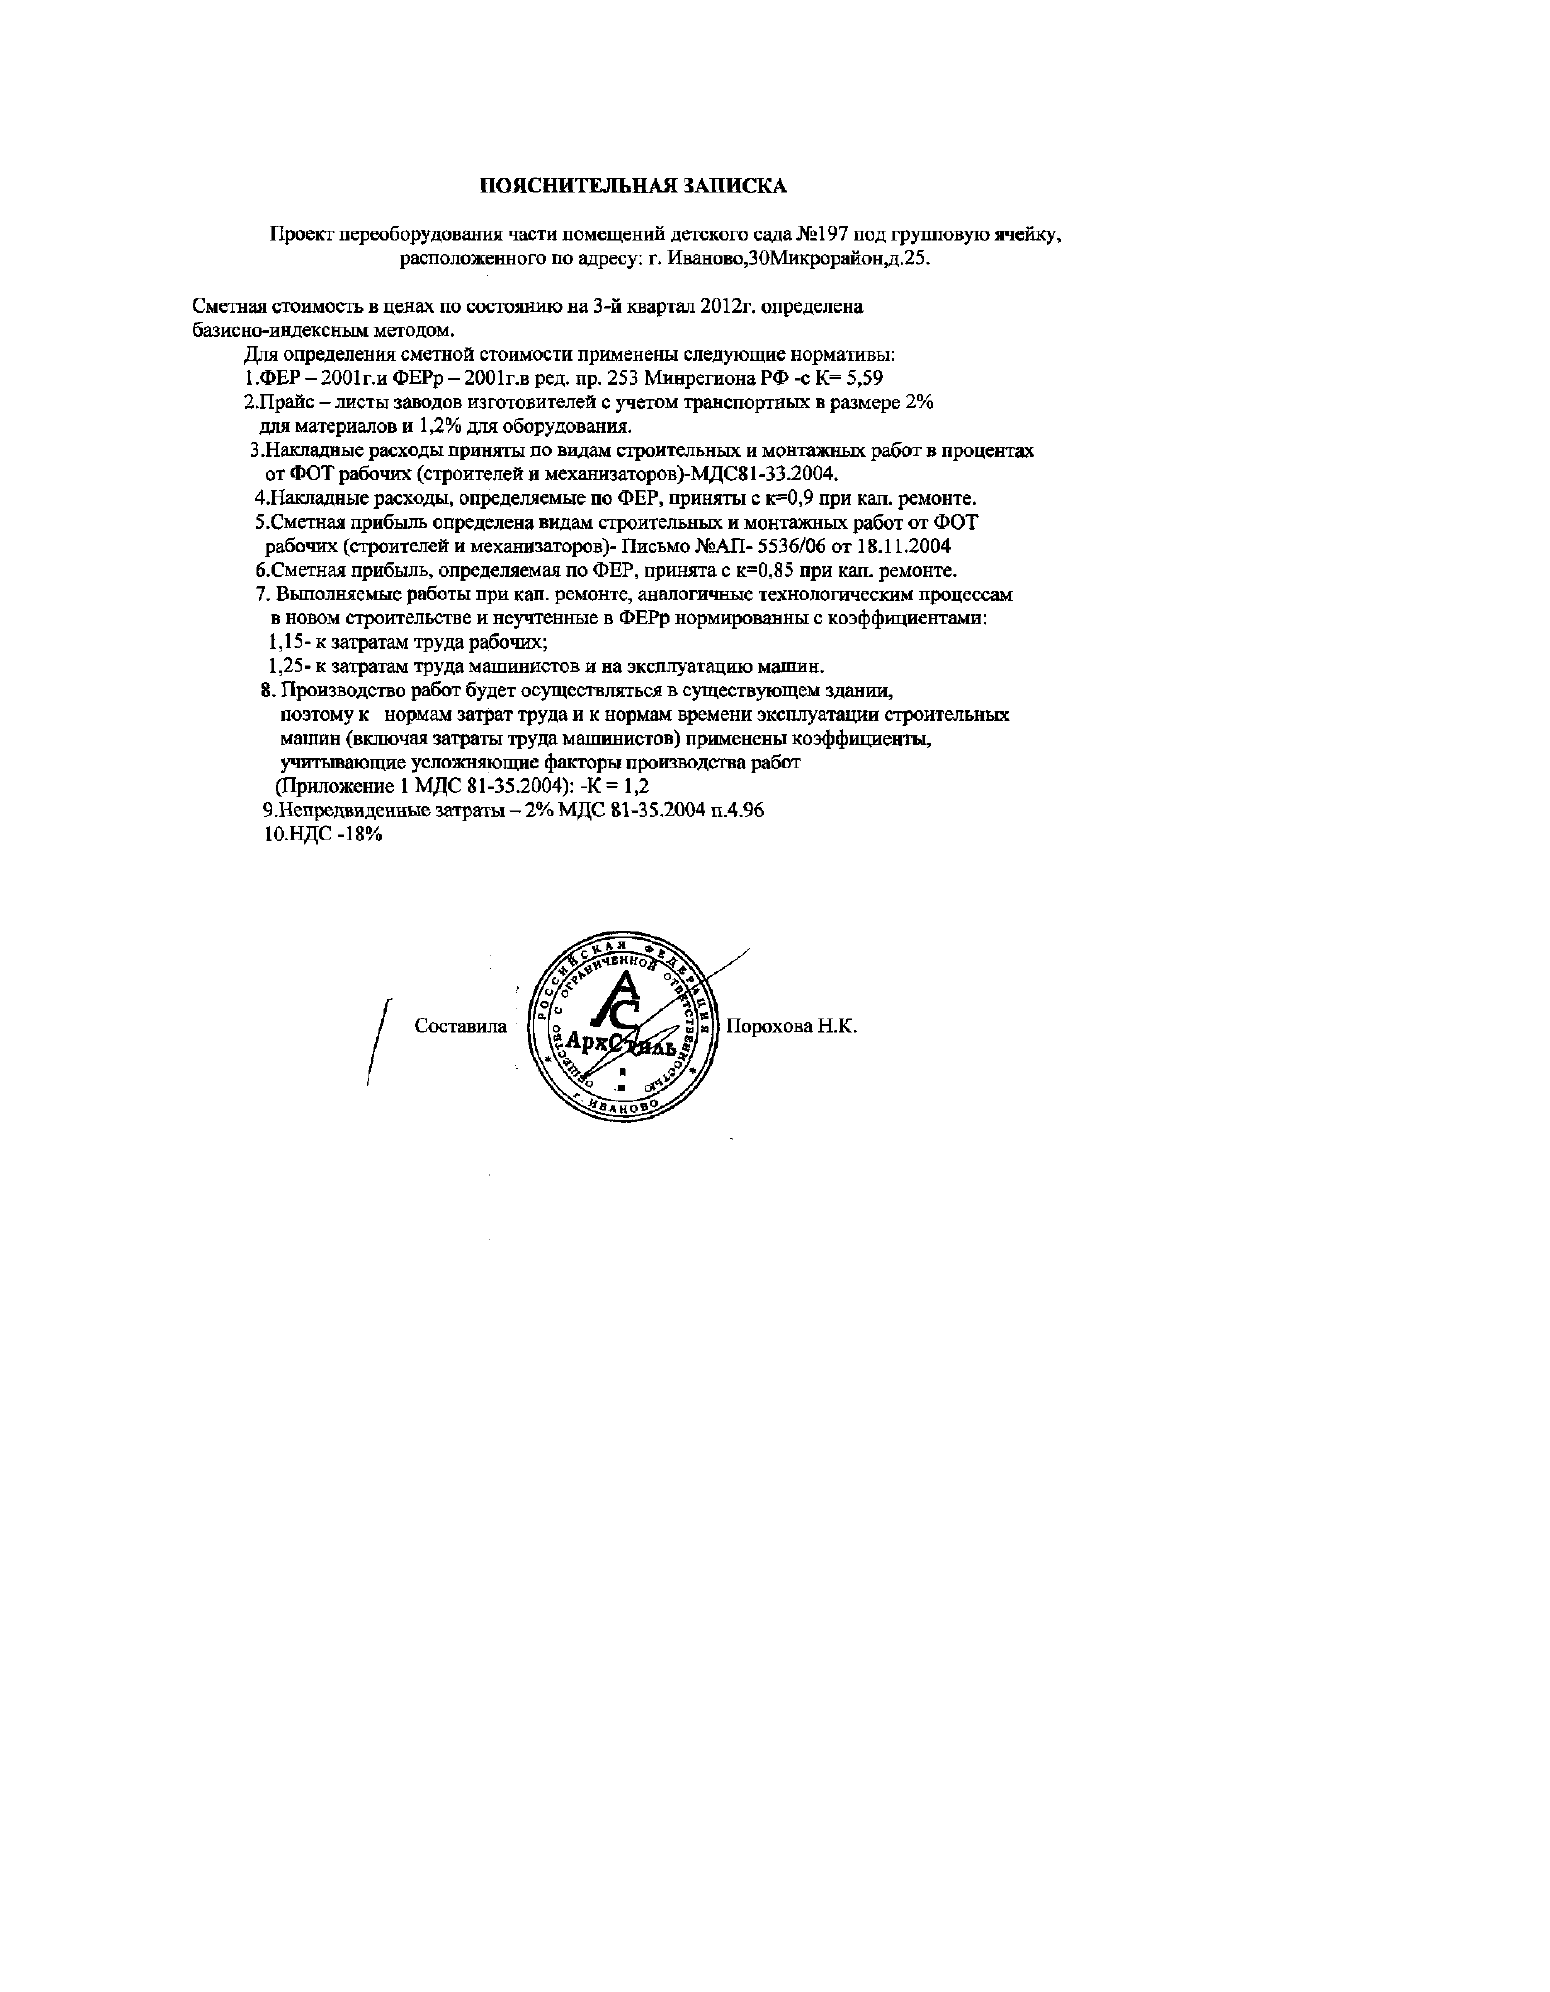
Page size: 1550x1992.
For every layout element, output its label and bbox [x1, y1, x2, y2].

picture [150, 150, 1160, 1313]
